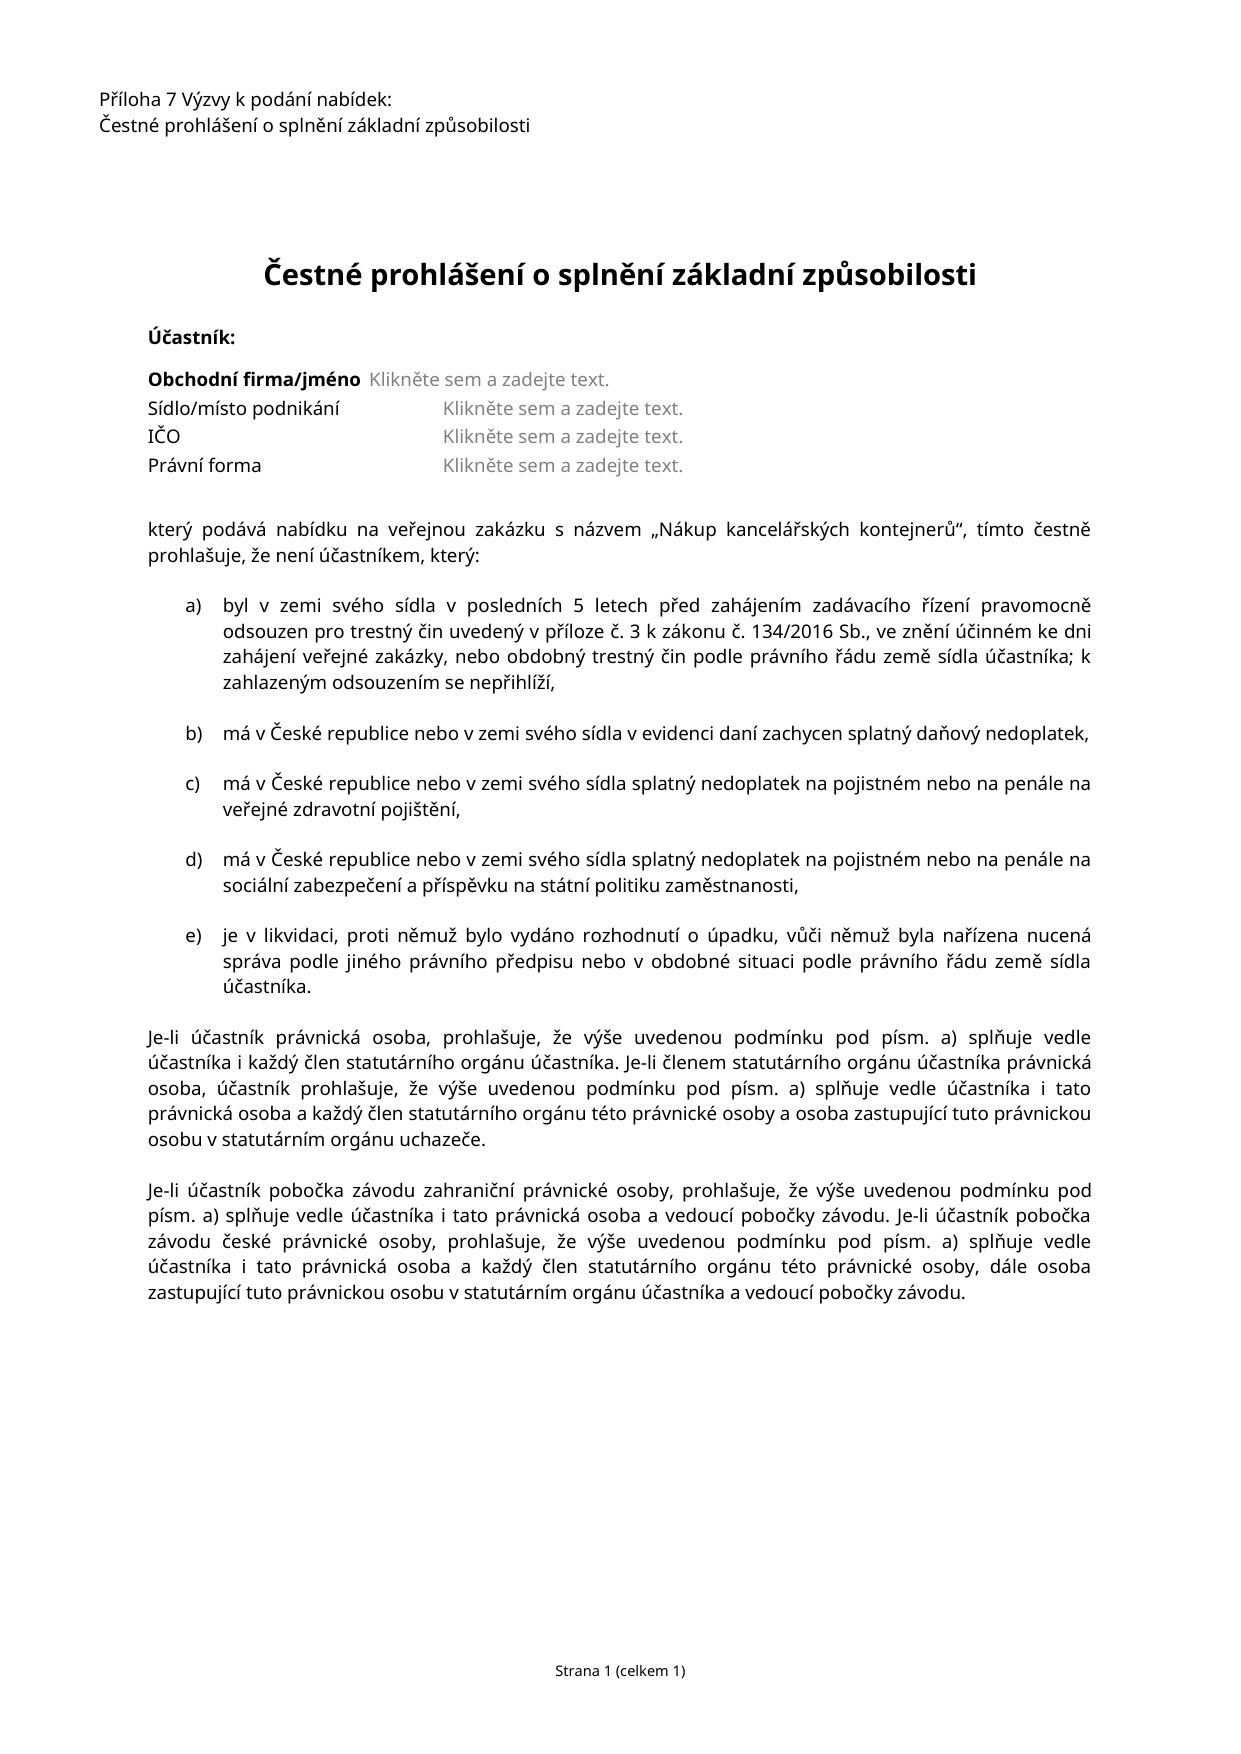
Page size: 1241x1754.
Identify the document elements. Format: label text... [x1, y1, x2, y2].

list má v České republice nebo v zemi svého sídla splatný nedoplatek na pojistném nebo na penále na veřejné zdravotní pojištění, [185, 770, 1093, 821]
text Právní forma [148, 450, 1093, 479]
title Čestné prohlášení o splnění základní způsobilosti [148, 255, 1093, 294]
text který podává nabídku na veřejnou zakázku s názvem „Nákup kancelářských kontejnerů“, tímto čestně prohlašuje, že není účastníkem, který: [148, 517, 1093, 568]
text Je-li účastník pobočka závodu zahraniční právnické osoby, prohlašuje, že výše uvedenou podmínku pod písm. a) splňuje vedle účastníka i tato právnická osoba a vedoucí pobočky závodu. Je-li účastník pobočka závodu české právnické osoby, prohlašuje, že výše uvedenou podmínku pod písm. a) splňuje vedle účastníka i tato právnická osoba a každý člen statutárního orgánu této právnické osoby, dále osoba zastupující tuto právnickou osobu v statutárním orgánu účastníka a vedoucí pobočky závodu. [148, 1177, 1093, 1305]
list má v České republice nebo v zemi svého sídla v evidenci daní zachycen splatný daňový nedoplatek, [185, 720, 1093, 745]
text Účastník: [148, 319, 1093, 350]
text IČO [148, 421, 1093, 450]
text Je-li účastník právnická osoba, prohlašuje, že výše uvedenou podmínku pod písm. a) splňuje vedle účastníka i každý člen statutárního orgánu účastníka. Je-li členem statutárního orgánu účastníka právnická osoba, účastník prohlašuje, že výše uvedenou podmínku pod písm. a) splňuje vedle účastníka i tato právnická osoba a každý člen statutárního orgánu této právnické osoby a osoba zastupující tuto právnickou osobu v statutárním orgánu uchazeče. [148, 1024, 1093, 1152]
text Obchodní firma/jméno [148, 363, 1093, 392]
text Sídlo/místo podnikání [148, 392, 1093, 421]
list je v likvidaci, proti němuž bylo vydáno rozhodnutí o úpadku, vůči němuž byla nařízena nucená správa podle jiného právního předpisu nebo v obdobné situaci podle právního řádu země sídla účastníka. [185, 922, 1093, 999]
list byl v zemi svého sídla v posledních 5 letech před zahájením zadávacího řízení pravomocně odsouzen pro trestný čin uvedený v příloze č. 3 k zákonu č. 134/2016 Sb., ve znění účinném ke dni zahájení veřejné zakázky, nebo obdobný trestný čin podle právního řádu země sídla účastníka; k zahlazeným odsouzením se nepřihlíží, [185, 593, 1093, 695]
list má v České republice nebo v zemi svého sídla splatný nedoplatek na pojistném nebo na penále na sociální zabezpečení a příspěvku na státní politiku zaměstnanosti, [185, 846, 1093, 897]
